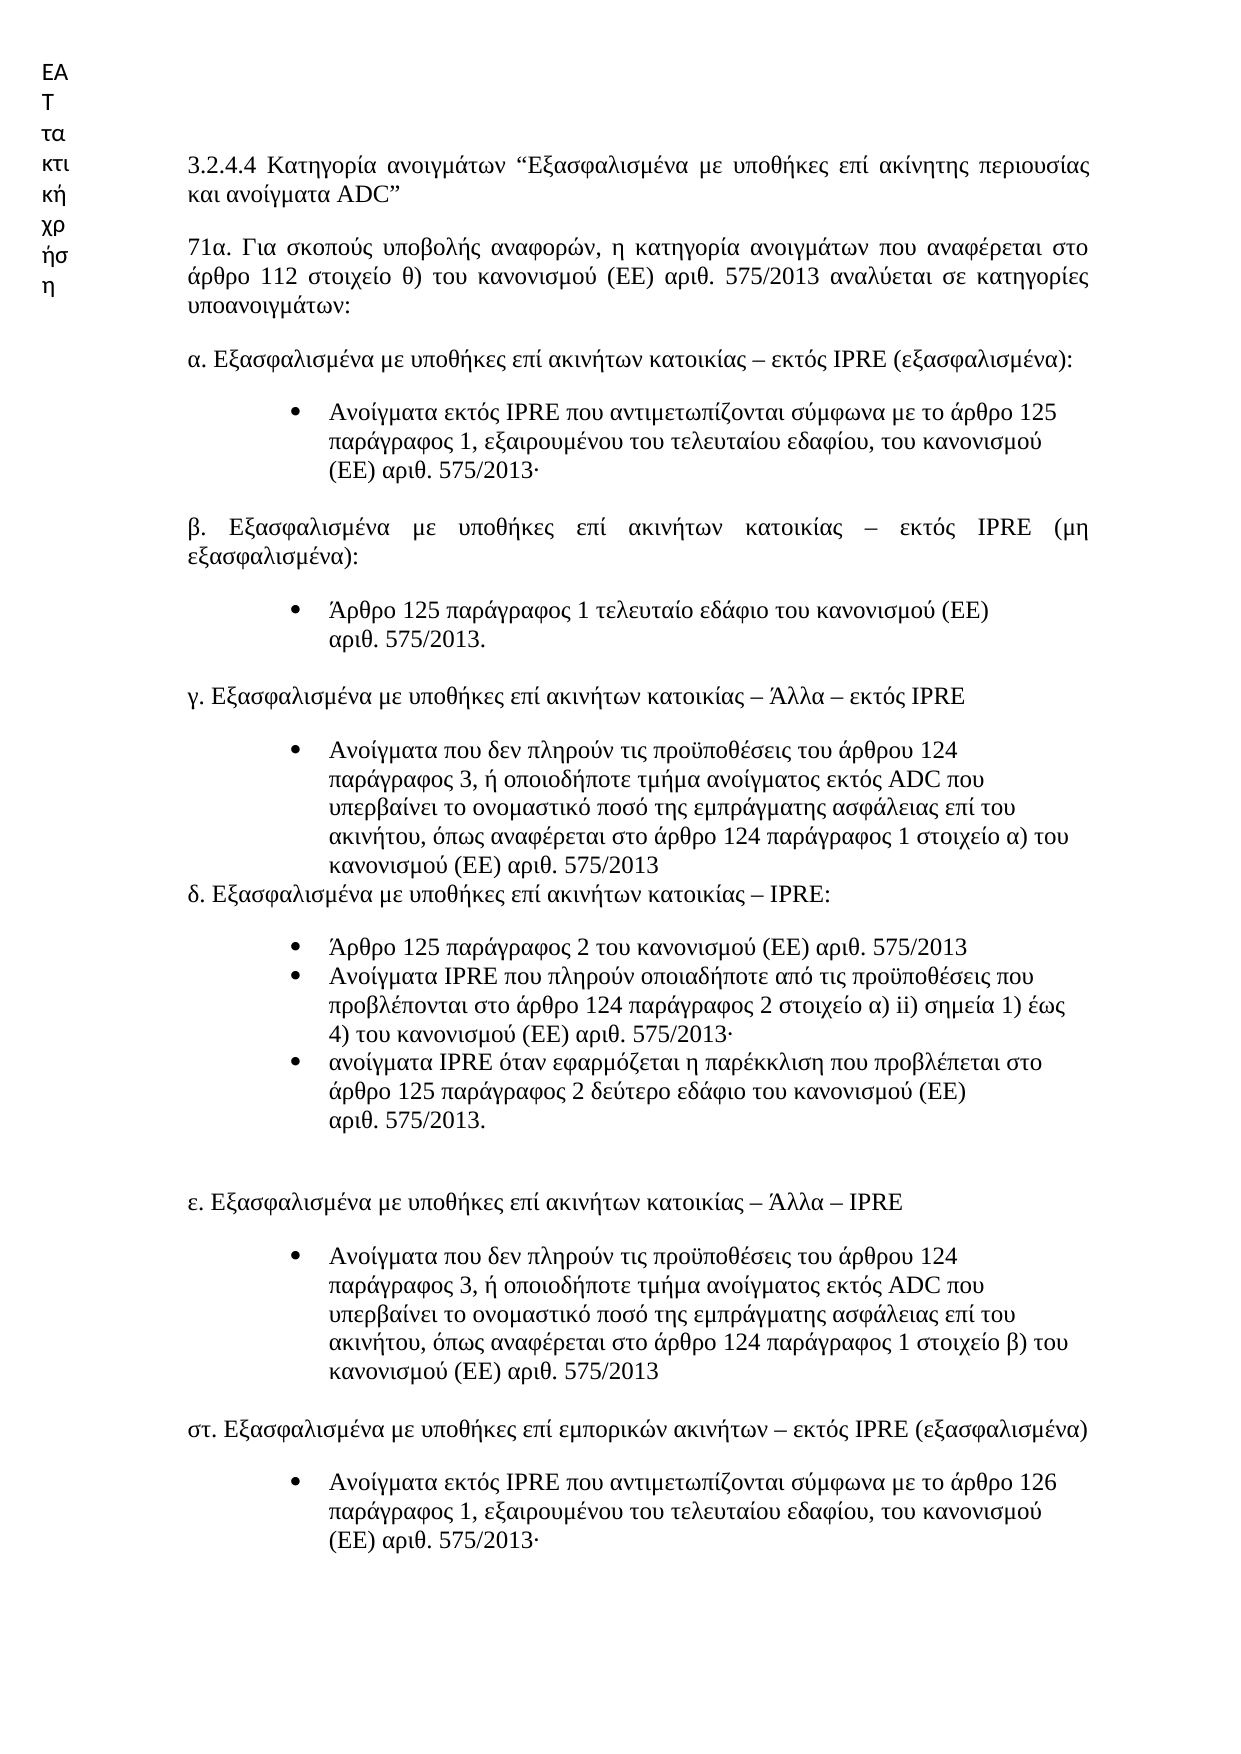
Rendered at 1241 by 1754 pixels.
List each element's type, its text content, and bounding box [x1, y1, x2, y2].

text α. Εξασφαλισμένα με υποθήκες επί ακινήτων κατοικίας – εκτός IPRE (εξασφαλισμένα): [187, 344, 1090, 372]
list ανοίγματα IPRE όταν εφαρμόζεται η παρέκκλιση που προβλέπεται στο άρθρο 125 παράγραφος 2 δεύτερο εδάφιο του κανονισμού (ΕΕ) αριθ. 575/2013. [291, 1047, 1090, 1134]
text 3.2.4.4 Κατηγορία ανοιγμάτων “Εξασφαλισμένα με υποθήκες επί ακίνητης περιουσίας και ανοίγματα ADC” [187, 150, 1090, 207]
list Ανοίγματα εκτός IPRE που αντιμετωπίζονται σύμφωνα με το άρθρο 126 παράγραφος 1, εξαιρουμένου του τελευταίου εδαφίου, του κανονισμού (ΕΕ) αριθ. 575/2013· [291, 1467, 1090, 1554]
text β. Εξασφαλισμένα με υποθήκες επί ακινήτων κατοικίας – εκτός IPRE (μη εξασφαλισμένα): [187, 512, 1090, 570]
list Ανοίγματα που δεν πληρούν τις προϋποθέσεις του άρθρου 124 παράγραφος 3, ή οποιοδήποτε τμήμα ανοίγματος εκτός ADC που υπερβαίνει το ονομαστικό ποσό της εμπράγματης ασφάλειας επί του ακινήτου, όπως αναφέρεται στο άρθρο 124 παράγραφος 1 στοιχείο α) του κανονισμού (ΕΕ) αριθ. 575/2013 [291, 735, 1090, 879]
list Ανοίγματα που δεν πληρούν τις προϋποθέσεις του άρθρου 124 παράγραφος 3, ή οποιοδήποτε τμήμα ανοίγματος εκτός ADC που υπερβαίνει το ονομαστικό ποσό της εμπράγματης ασφάλειας επί του ακινήτου, όπως αναφέρεται στο άρθρο 124 παράγραφος 1 στοιχείο β) του κανονισμού (ΕΕ) αριθ. 575/2013 [291, 1241, 1090, 1385]
text γ. Εξασφαλισμένα με υποθήκες επί ακινήτων κατοικίας – Άλλα – εκτός IPRE [187, 681, 1090, 710]
text δ. Εξασφαλισμένα με υποθήκες επί ακινήτων κατοικίας – IPRE: [187, 879, 1090, 907]
text ε. Εξασφαλισμένα με υποθήκες επί ακινήτων κατοικίας – Άλλα – IPRE [187, 1187, 1090, 1216]
list Ανοίγματα εκτός IPRE που αντιμετωπίζονται σύμφωνα με το άρθρο 125 παράγραφος 1, εξαιρουμένου του τελευταίου εδαφίου, του κανονισμού (ΕΕ) αριθ. 575/2013· [291, 397, 1090, 484]
list Άρθρο 125 παράγραφος 2 του κανονισμού (ΕΕ) αριθ. 575/2013 [291, 932, 1090, 961]
list Άρθρο 125 παράγραφος 1 τελευταίο εδάφιο του κανονισμού (ΕΕ) αριθ. 575/2013. [291, 595, 1090, 652]
text στ. Εξασφαλισμένα με υποθήκες επί εμπορικών ακινήτων – εκτός IPRE (εξασφαλισμένα) [187, 1414, 1090, 1442]
list Ανοίγματα IPRE που πληρούν οποιαδήποτε από τις προϋποθέσεις που προβλέπονται στο άρθρο 124 παράγραφος 2 στοιχείο α) ii) σημεία 1) έως 4) του κανονισμού (ΕΕ) αριθ. 575/2013· [291, 961, 1090, 1047]
text 71α. Για σκοπούς υποβολής αναφορών, η κατηγορία ανοιγμάτων που αναφέρεται στο άρθρο 112 στοιχείο θ) του κανονισμού (ΕΕ) αριθ. 575/2013 αναλύεται σε κατηγορίες υποανοιγμάτων: [187, 232, 1090, 319]
